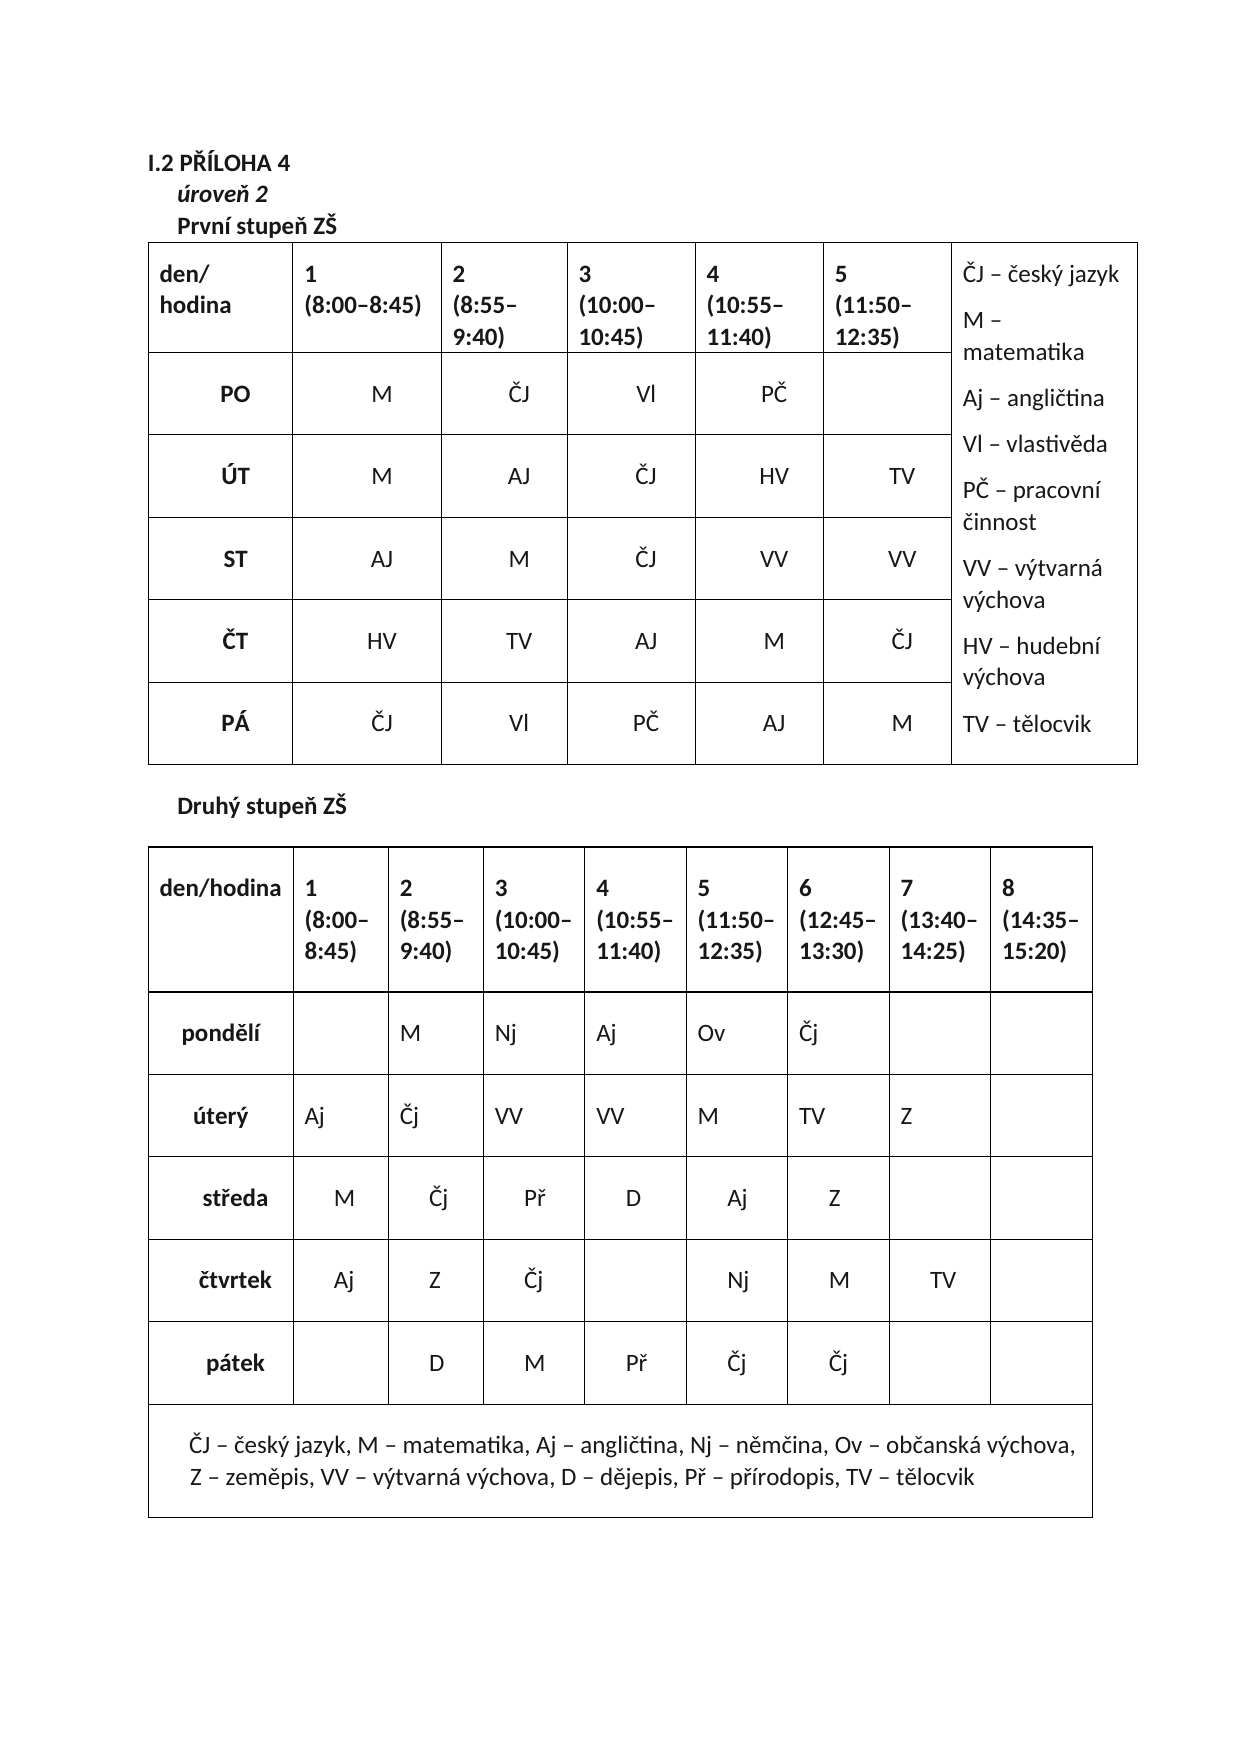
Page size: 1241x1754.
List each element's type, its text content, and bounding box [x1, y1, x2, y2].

table_cell VV [696, 518, 823, 599]
table_cell M [293, 353, 441, 434]
table_header ČJ – český jazyk M – matematika Aj – angličtina Vl – vlastivěda PČ – pracovní činnost VV – výtvarná výchova HV – hudební výchova TV – tělocvik [952, 243, 1137, 764]
table_cell ČJ [568, 518, 695, 599]
text První stupeň ZŠ [177, 210, 1093, 241]
table_cell TV [824, 435, 951, 517]
table_cell ČJ – český jazyk, M – matematika, Aj – angličtina, Nj – němčina, Ov – občanská výchova, Z – zeměpis, VV – výtvarná výchova, D – dějepis, Př – přírodopis, TV – tělocvik [149, 1405, 1092, 1517]
table_cell Aj [585, 993, 686, 1074]
table_cell pátek [149, 1322, 293, 1403]
table_cell [991, 1240, 1092, 1321]
table_cell M [484, 1322, 584, 1403]
table_cell [991, 1322, 1092, 1403]
text Druhý stupeň ZŠ [177, 790, 1093, 821]
table_header 3 (10:00–10:45) [484, 848, 584, 991]
table_cell Aj [294, 1075, 388, 1156]
table_cell HV [293, 600, 441, 682]
table_cell PČ [568, 683, 695, 764]
table_cell ČJ [824, 600, 951, 682]
table_cell VV [824, 518, 951, 599]
table_cell [294, 1322, 388, 1403]
table_cell [294, 993, 388, 1074]
table_header den/hodina [149, 243, 292, 352]
table_cell [991, 1157, 1092, 1239]
table_cell AJ [442, 435, 567, 517]
table_cell M [788, 1240, 889, 1321]
table_header 7 (13:40–14:25) [890, 848, 990, 991]
table_header 1 (8:00–8:45) [294, 848, 388, 991]
table_cell Čj [484, 1240, 584, 1321]
table_header 5 (11:50–12:35) [824, 243, 951, 352]
table_cell HV [696, 435, 823, 517]
table_cell TV [442, 600, 567, 682]
table_cell úterý [149, 1075, 293, 1156]
table_cell M [389, 993, 483, 1074]
table_cell Z [890, 1075, 990, 1156]
table_cell Z [788, 1157, 889, 1239]
table_cell pondělí [149, 993, 293, 1074]
table_cell PO [149, 353, 292, 434]
table_cell Nj [687, 1240, 787, 1321]
table_header den/hodina [149, 848, 293, 991]
table_cell M [293, 435, 441, 517]
table_cell ČJ [568, 435, 695, 517]
table_cell středa [149, 1157, 293, 1239]
table_header 2 (8:55–9:40) [389, 848, 483, 991]
table_cell ČT [149, 600, 292, 682]
table_cell PČ [696, 353, 823, 434]
table_cell [585, 1240, 686, 1321]
table_cell Vl [568, 353, 695, 434]
table_cell VV [585, 1075, 686, 1156]
table_cell ČJ [442, 353, 567, 434]
table_cell Čj [788, 993, 889, 1074]
text úroveň 2 [177, 178, 1093, 209]
table_header 5 (11:50–12:35) [687, 848, 787, 991]
table_header 4 (10:55–11:40) [585, 848, 686, 991]
table_header 6 (12:45–13:30) [788, 848, 889, 991]
table_cell D [389, 1322, 483, 1403]
table_cell TV [788, 1075, 889, 1156]
table_cell AJ [568, 600, 695, 682]
table_cell [890, 993, 990, 1074]
table_header 2 (8:55–9:40) [442, 243, 567, 352]
table_cell Aj [687, 1157, 787, 1239]
table_cell M [442, 518, 567, 599]
table_cell Čj [788, 1322, 889, 1403]
text I.2 PŘÍLOHA 4 [148, 148, 1093, 178]
table_cell ST [149, 518, 292, 599]
table_cell Z [389, 1240, 483, 1321]
table_header 8 (14:35–15:20) [991, 848, 1092, 991]
table_cell M [824, 683, 951, 764]
table_cell VV [484, 1075, 584, 1156]
table_cell [890, 1157, 990, 1239]
table_cell Př [484, 1157, 584, 1239]
table_cell Nj [484, 993, 584, 1074]
table_cell Čj [687, 1322, 787, 1403]
table_cell Vl [442, 683, 567, 764]
table_header 1 (8:00–8:45) [293, 243, 441, 352]
table_cell Aj [294, 1240, 388, 1321]
table_cell [890, 1322, 990, 1403]
table_cell [991, 993, 1092, 1074]
table_cell Čj [389, 1157, 483, 1239]
table_cell čtvrtek [149, 1240, 293, 1321]
table_cell Př [585, 1322, 686, 1403]
table_cell AJ [696, 683, 823, 764]
table_cell M [696, 600, 823, 682]
table_cell ÚT [149, 435, 292, 517]
table_cell ČJ [293, 683, 441, 764]
table_cell AJ [293, 518, 441, 599]
table_cell Čj [389, 1075, 483, 1156]
table_cell M [687, 1075, 787, 1156]
table_cell [824, 353, 951, 434]
table_cell D [585, 1157, 686, 1239]
table_cell [991, 1075, 1092, 1156]
table_cell Ov [687, 993, 787, 1074]
table_cell TV [890, 1240, 990, 1321]
table_cell M [294, 1157, 388, 1239]
table_header 4 (10:55–11:40) [696, 243, 823, 352]
table_header 3 (10:00–10:45) [568, 243, 695, 352]
table_cell PÁ [149, 683, 292, 764]
